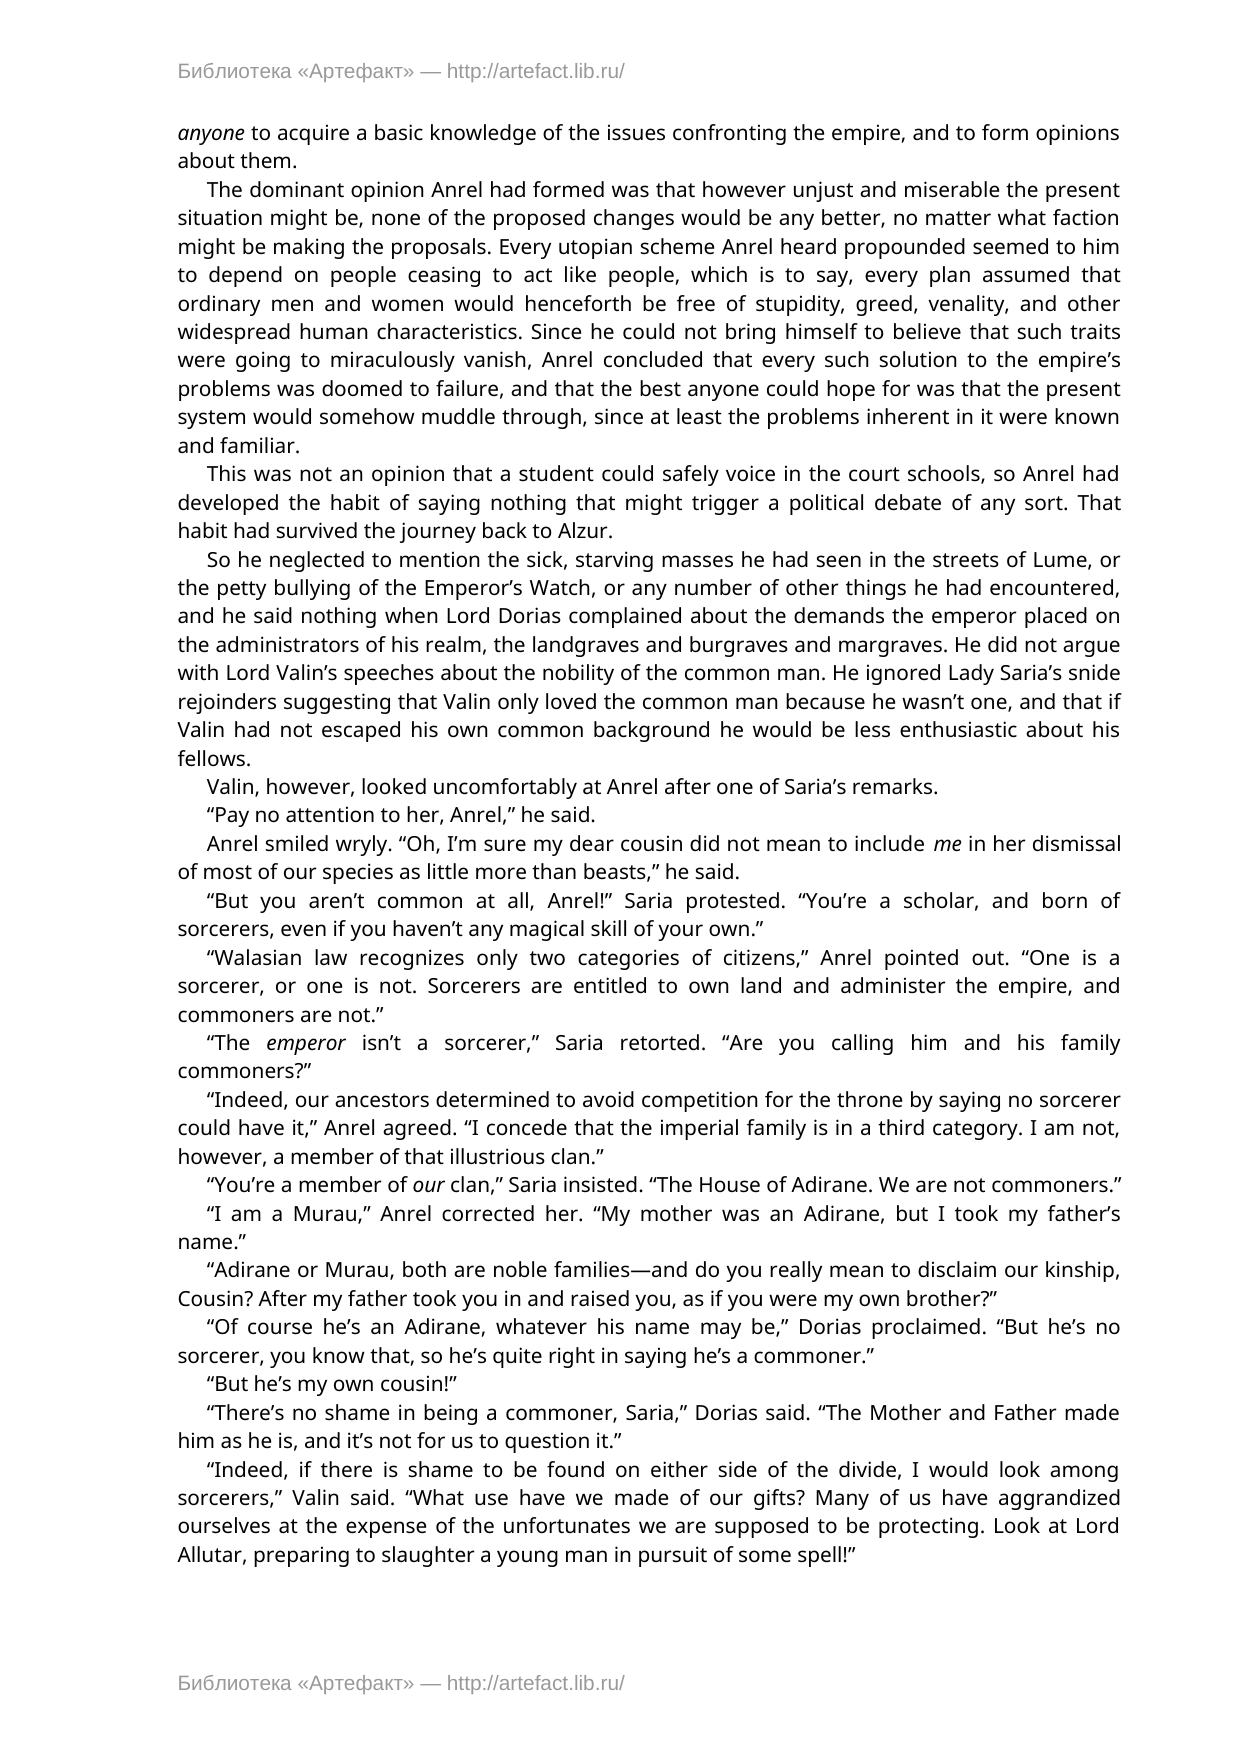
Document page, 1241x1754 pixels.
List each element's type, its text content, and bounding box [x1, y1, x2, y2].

text This was not an opinion that a student could safely voice in the court schools, so Anrel had developed the habit of saying nothing that might trigger a political debate of any sort. That habit had survived the journey back to Alzur. [177, 459, 1122, 545]
text “But he’s my own cousin!” [177, 1369, 1122, 1398]
text “Walasian law recognizes only two categories of citizens,” Anrel pointed out. “One is a sorcerer, or one is not. Sorcerers are entitled to own land and administer the empire, and commoners are not.” [177, 943, 1122, 1028]
text “I am a Murau,” Anrel corrected her. “My mother was an Adirane, but I took my father’s name.” [177, 1199, 1122, 1256]
text Anrel smiled wryly. “Oh, I’m sure my dear cousin did not mean to include me in her dismissal of most of our species as little more than beasts,” he said. [177, 829, 1122, 886]
text “You’re a member of our clan,” Saria insisted. “The House of Adirane. We are not commoners.” [177, 1170, 1122, 1199]
text “Of course he’s an Adirane, whatever his name may be,” Dorias proclaimed. “But he’s no sorcerer, you know that, so he’s quite right in saying he’s a commoner.” [177, 1312, 1122, 1369]
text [177, 118, 1122, 175]
text “Pay no attention to her, Anrel,” he said. [177, 801, 1122, 829]
text “Indeed, if there is shame to be found on either side of the divide, I would look among sorcerers,” Valin said. “What use have we made of our gifts? Many of us have aggrandized ourselves at the expense of the unfortunates we are supposed to be protecting. Look at Lord Allutar, preparing to slaughter a young man in pursuit of some spell!” [177, 1455, 1122, 1568]
text Valin, however, looked uncomfortably at Anrel after one of Saria’s remarks. [177, 772, 1122, 801]
text “Indeed, our ancestors determined to avoid competition for the throne by saying no sorcerer could have it,” Anrel agreed. “I concede that the imperial family is in a third category. I am not, however, a member of that illustrious clan.” [177, 1085, 1122, 1170]
text The dominant opinion Anrel had formed was that however unjust and miserable the present situation might be, none of the proposed changes would be any better, no matter what faction might be making the proposals. Every utopian scheme Anrel heard propounded seemed to him to depend on people ceasing to act like people, which is to say, every plan assumed that ordinary men and women would henceforth be free of stupidity, greed, venality, and other widespread human characteristics. Since he could not bring himself to believe that such traits were going to miraculously vanish, Anrel concluded that every such solution to the empire’s problems was doomed to failure, and that the best anyone could hope for was that the present system would somehow muddle through, since at least the problems inherent in it were known and familiar. [177, 175, 1122, 459]
text “Adirane or Murau, both are noble families—and do you really mean to disclaim our kinship, Cousin? After my father took you in and raised you, as if you were my own brother?” [177, 1256, 1122, 1312]
text So he neglected to mention the sick, starving masses he had seen in the streets of Lume, or the petty bullying of the Emperor’s Watch, or any number of other things he had encountered, and he said nothing when Lord Dorias complained about the demands the emperor placed on the administrators of his realm, the landgraves and burgraves and margraves. He did not argue with Lord Valin’s speeches about the nobility of the common man. He ignored Lady Saria’s snide rejoinders suggesting that Valin only loved the common man because he wasn’t one, and that if Valin had not escaped his own common background he would be less enthusiastic about his fellows. [177, 545, 1122, 772]
text “But you aren’t common at all, Anrel!” Saria protested. “You’re a scholar, and born of sorcerers, even if you haven’t any magical skill of your own.” [177, 886, 1122, 943]
text “There’s no shame in being a commoner, Saria,” Dorias said. “The Mother and Father made him as he is, and it’s not for us to question it.” [177, 1398, 1122, 1455]
text “The emperor isn’t a sorcerer,” Saria retorted. “Are you calling him and his family commoners?” [177, 1028, 1122, 1085]
